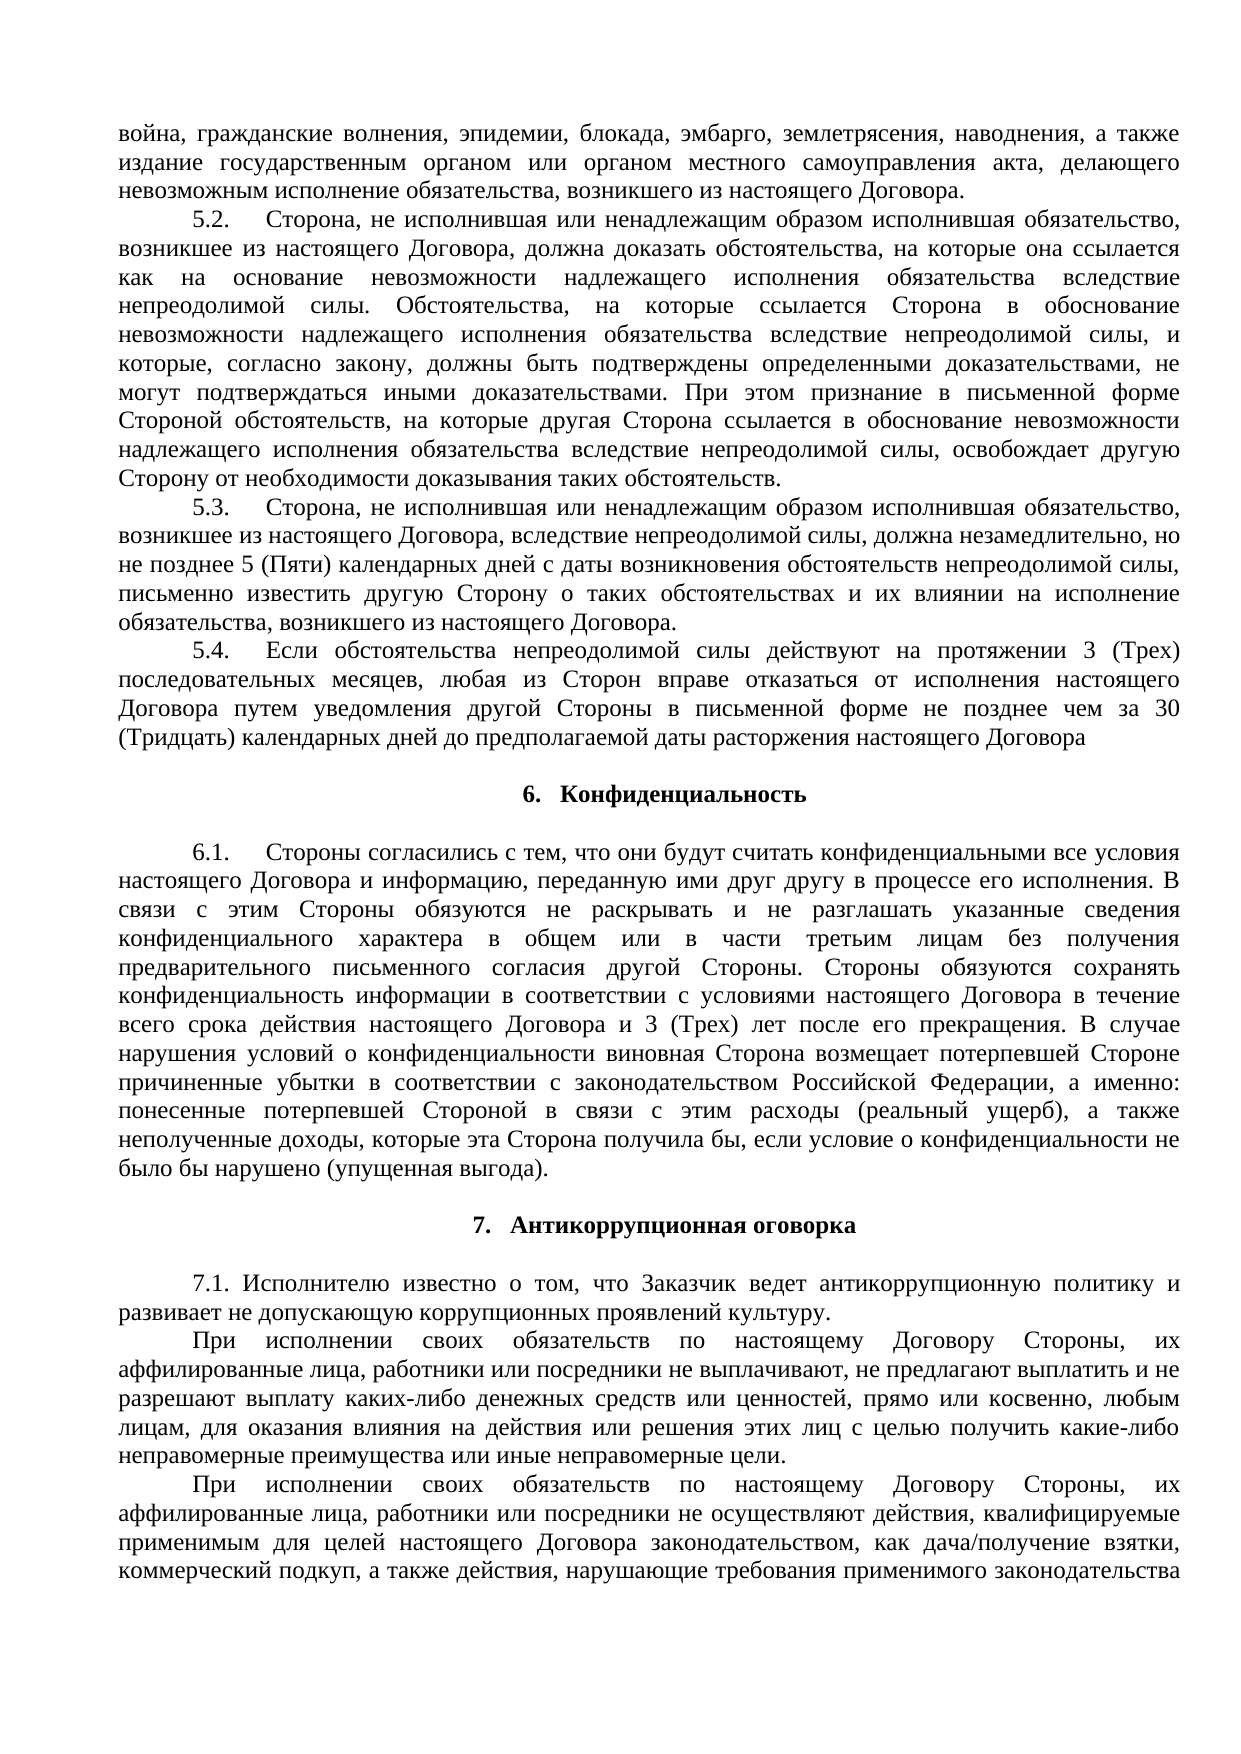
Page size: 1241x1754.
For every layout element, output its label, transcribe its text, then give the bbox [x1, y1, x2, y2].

text При исполнении своих обязательств по настоящему Договору Стороны, их аффилированные лица, работники или посредники не выплачивают, не предлагают выплатить и не разрешают выплату каких-либо денежных средств или ценностей, прямо или косвенно, любым лицам, для оказания влияния на действия или решения этих лиц с целью получить какие-либо неправомерные преимущества или иные неправомерные цели. [118, 1326, 1181, 1469]
text 5.2. Сторона, не исполнившая или ненадлежащим образом исполнившая обязательство, возникшее из настоящего Договора, должна доказать обстоятельства, на которые она ссылается как на основание невозможности надлежащего исполнения обязательства вследствие непреодолимой силы. Обстоятельства, на которые ссылается Сторона в обоснование невозможности надлежащего исполнения обязательства вследствие непреодолимой силы, и которые, согласно закону, должны быть подтверждены определенными доказательствами, не могут подтверждаться иными доказательствами. При этом признание в письменной форме Стороной обстоятельств, на которые другая Сторона ссылается в обоснование невозможности надлежащего исполнения обязательства вследствие непреодолимой силы, освобождает другую Сторону от необходимости доказывания таких обстоятельств. [118, 204, 1181, 492]
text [118, 1469, 1181, 1584]
list Конфиденциальность [148, 779, 1181, 808]
list Стороны согласились с тем, что они будут считать конфиденциальными все условия настоящего Договора и информацию, переданную ими друг другу в процессе его исполнения. В связи с этим Стороны обязуются не раскрывать и не разглашать указанные сведения конфиденциального характера в общем или в части третьим лицам без получения предварительного письменного согласия другой Стороны. Стороны обязуются сохранять конфиденциальность информации в соответствии с условиями настоящего Договора в течение всего срока действия настоящего Договора и 3 (Трех) лет после его прекращения. В случае нарушения условий о конфиденциальности виновная Сторона возмещает потерпевшей Стороне причиненные убытки в соответствии с законодательством Российской Федерации, а именно: понесенные потерпевшей Стороной в связи с этим расходы (реальный ущерб), а также неполученные доходы, которые эта Сторона получила бы, если условие о конфиденциальности не было бы нарушено (упущенная выгода). [118, 837, 1181, 1182]
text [118, 118, 1181, 204]
text 5.3. Сторона, не исполнившая или ненадлежащим образом исполнившая обязательство, возникшее из настоящего Договора, вследствие непреодолимой силы, должна незамедлительно, но не позднее 5 (Пяти) календарных дней с даты возникновения обстоятельств непреодолимой силы, письменно известить другую Сторону о таких обстоятельствах и их влиянии на исполнение обязательства, возникшего из настоящего Договора. [118, 492, 1181, 636]
list Антикоррупционная оговорка [148, 1211, 1181, 1239]
text 5.4. Если обстоятельства непреодолимой силы действуют на протяжении 3 (Трех) последовательных месяцев, любая из Сторон вправе отказаться от исполнения настоящего Договора путем уведомления другой Стороны в письменной форме не позднее чем за 30 (Тридцать) календарных дней до предполагаемой даты расторжения настоящего Договора [118, 636, 1181, 751]
text 7.1. Исполнителю известно о том, что Заказчик ведет антикоррупционную политику и развивает не допускающую коррупционных проявлений культуру. [118, 1268, 1181, 1326]
